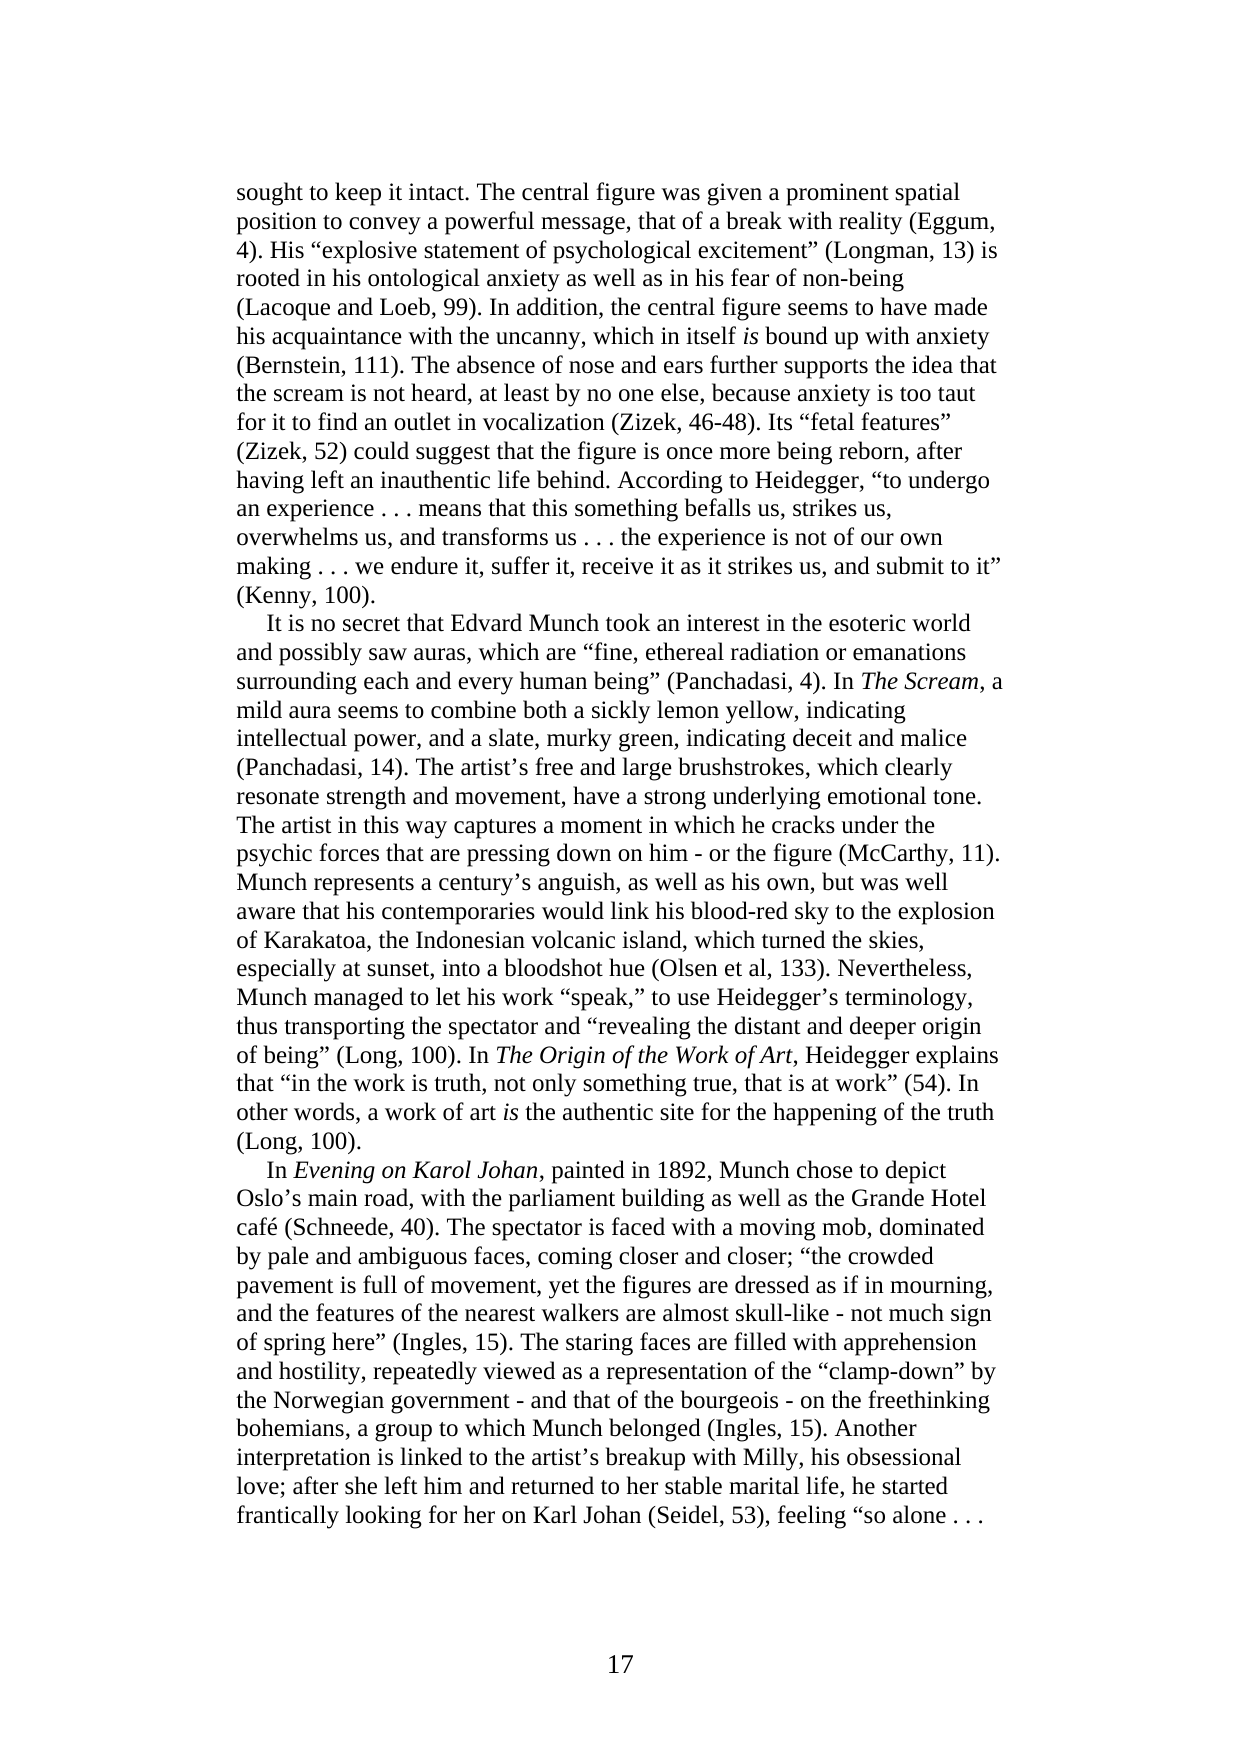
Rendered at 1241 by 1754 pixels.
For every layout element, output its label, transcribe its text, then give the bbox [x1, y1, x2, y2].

text It is no secret that Edvard Munch took an interest in the esoteric world and possibly saw auras, which are “fine, ethereal radiation or emanations surrounding each and every human being” (Panchadasi, 4). In The Scream, a mild aura seems to combine both a sickly lemon yellow, indicating intellectual power, and a slate, murky green, indicating deceit and malice (Panchadasi, 14). The artist’s free and large brushstrokes, which clearly resonate strength and movement, have a strong underlying emotional tone. The artist in this way captures a moment in which he cracks under the psychic forces that are pressing down on him - or the figure (McCarthy, 11). Munch represents a century’s anguish, as well as his own, but was well aware that his contemporaries would link his blood-red sky to the explosion of Karakatoa, the Indonesian volcanic island, which turned the skies, especially at sunset, into a bloodshot hue (Olsen et al, 133). Nevertheless, Munch managed to let his work “speak,” to use Heidegger’s terminology, thus transporting the spectator and “revealing the distant and deeper origin of being” (Long, 100). In The Origin of the Work of Art, Heidegger explains that “in the work is truth, not only something true, that is at work” (54). In other words, a work of art is the authentic site for the happening of the truth (Long, 100). [236, 608, 1004, 1155]
text 4). His “explosive statement of psychological excitement” (Longman, 13) is rooted in his ontological anxiety as well as in his fear of non-being (Lacoque and Loeb, 99). In addition, the central figure seems to have made his acquaintance with the uncanny, which in itself is bound up with anxiety (Bernstein, 111). The absence of nose and ears further supports the idea that the scream is not heard, at least by no one else, because anxiety is too taut for it to find an outlet in vocalization (Zizek, 46-48). Its “fetal features” (Zizek, 52) could suggest that the figure is once more being reborn, after having left an inauthentic life behind. According to Heidegger, “to undergo an experience . . . means that this something befalls us, strikes us, overwhelms us, and transforms us . . . the experience is not of our own making . . . we endure it, suffer it, receive it as it strikes us, and submit to it” (Kenny, 100). [236, 235, 1004, 608]
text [236, 177, 1004, 235]
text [236, 1155, 1004, 1528]
